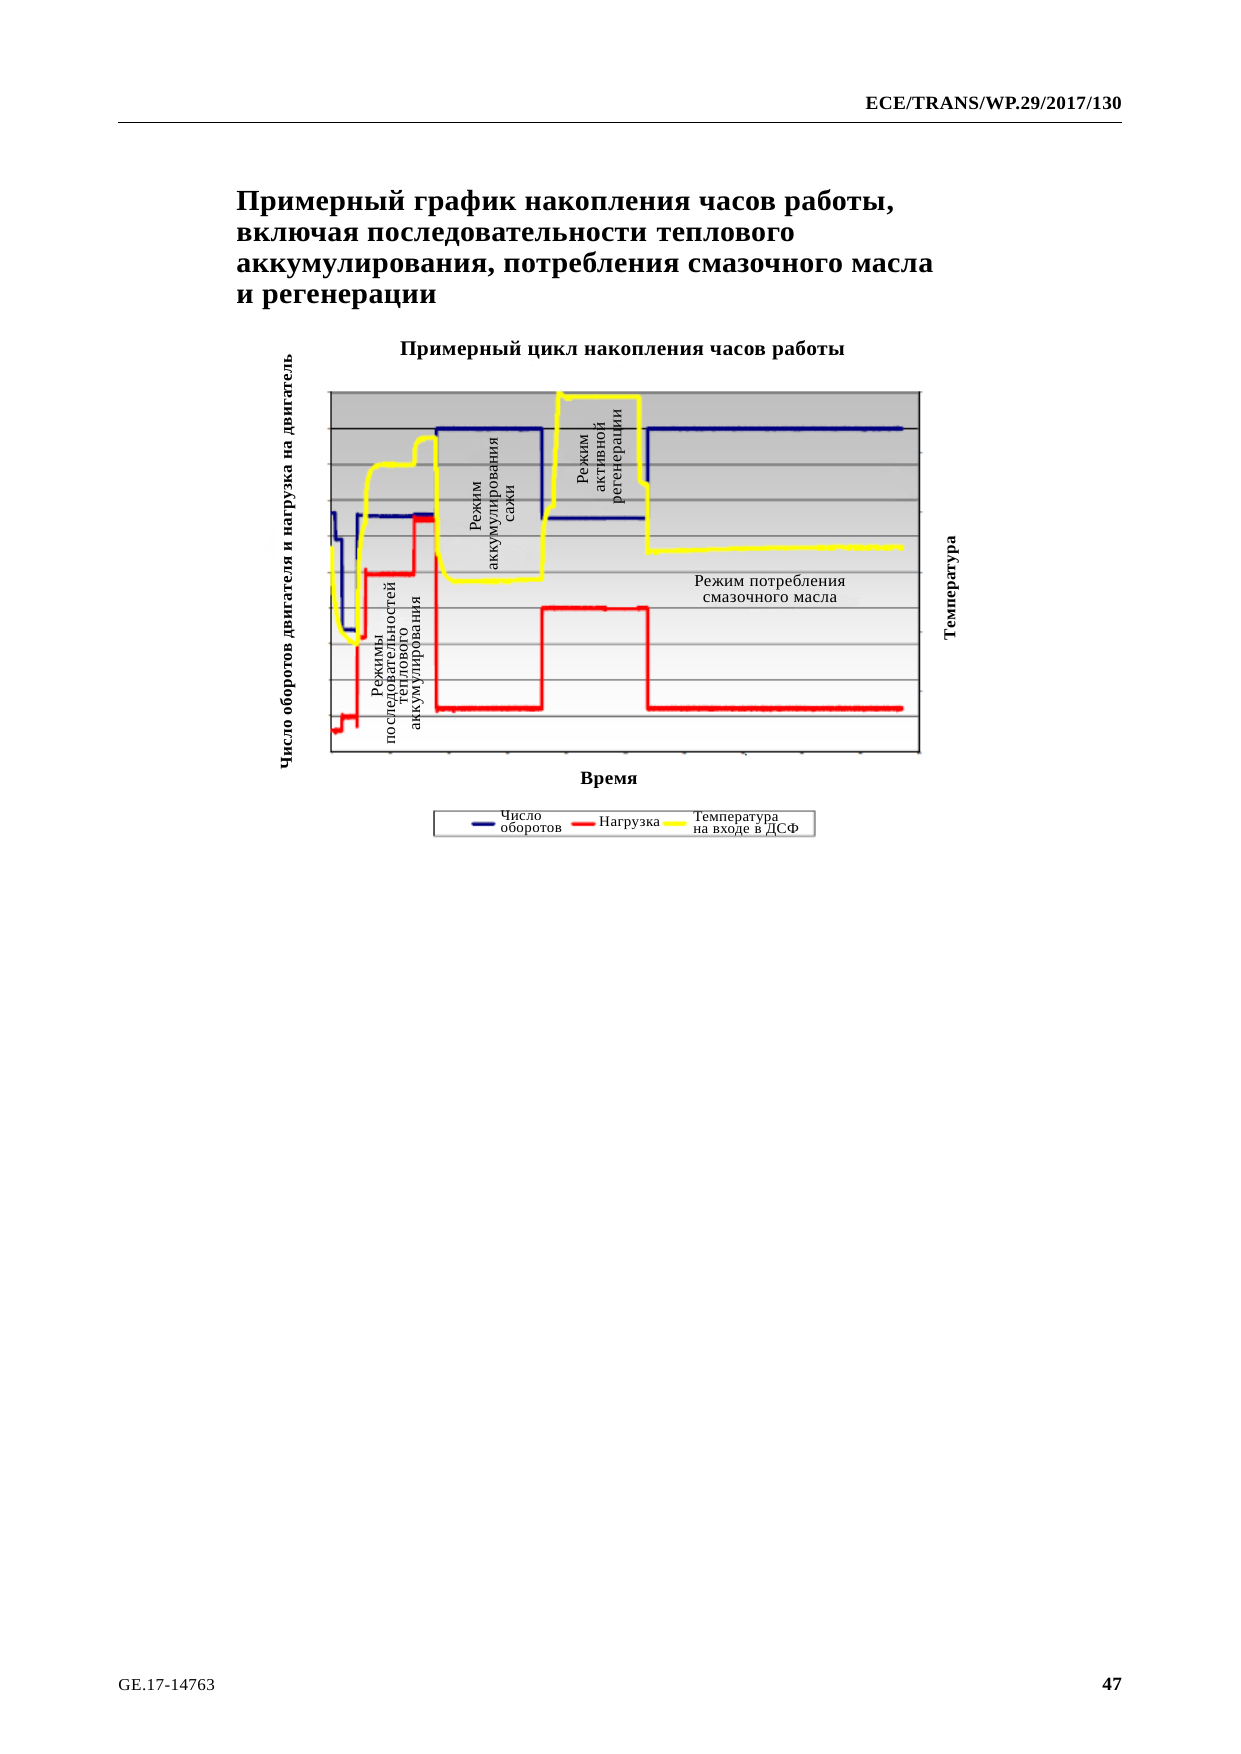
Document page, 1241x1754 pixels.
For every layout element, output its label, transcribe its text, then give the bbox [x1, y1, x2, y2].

picture [236, 335, 957, 860]
text Примерный график накопления часов работы, включая последовательности теплового аккумулирования, потребления смазочного масла и регенерации [118, 185, 1004, 310]
